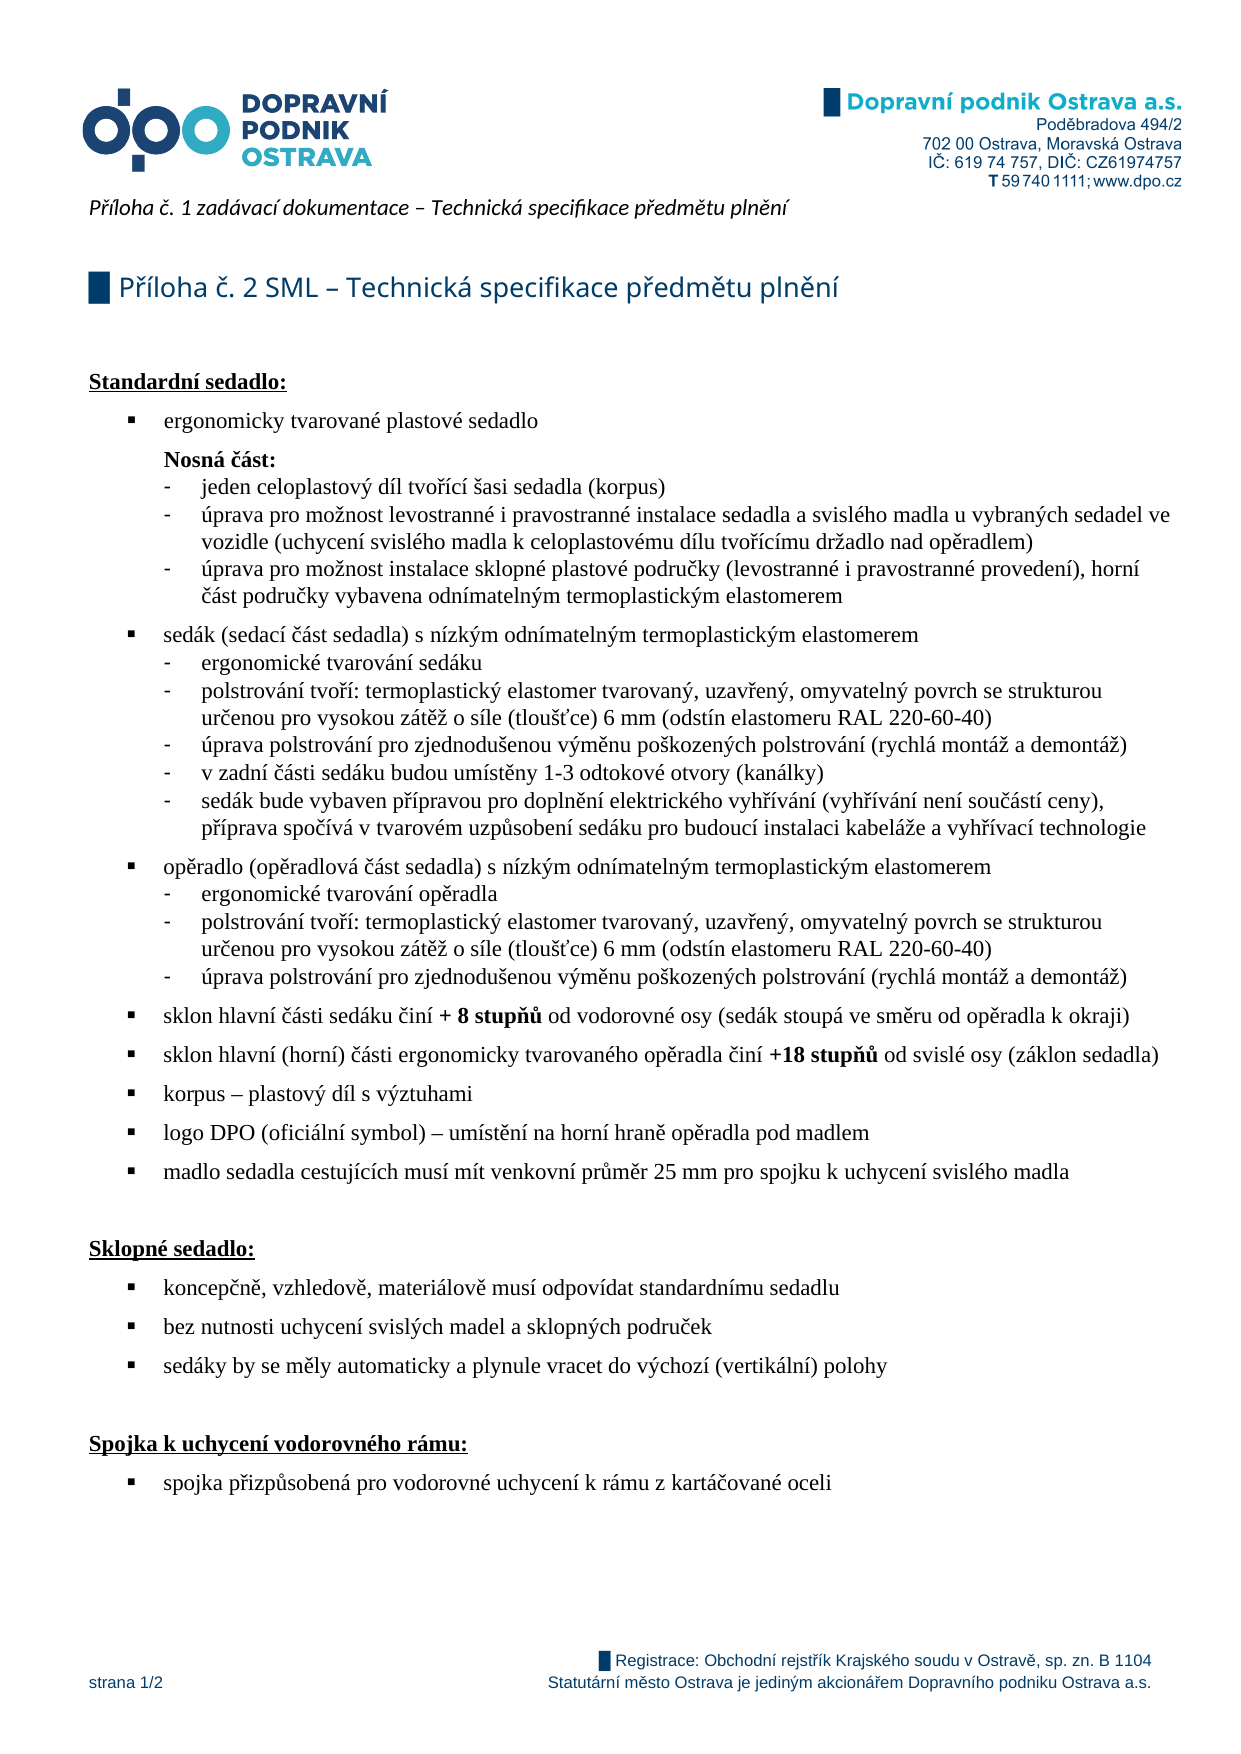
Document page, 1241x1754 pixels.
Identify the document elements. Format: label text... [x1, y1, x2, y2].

list koncepčně, vzhledově, materiálově musí odpovídat standardnímu sedadlu [126, 1274, 1181, 1301]
list jeden celoplastový díl tvořící šasi sedadla (korpus) [164, 472, 1181, 500]
list opěradlo (opěradlová část sedadla) s nízkým odnímatelným termoplastickým elastomerem [126, 853, 1181, 879]
text Standardní sedadlo: [89, 368, 1181, 394]
list sedák (sedací část sedadla) s nízkým odnímatelným termoplastickým elastomerem [126, 621, 1181, 648]
list úprava polstrování pro zjednodušenou výměnu poškozených polstrování (rychlá montáž a demontáž) [164, 730, 1181, 758]
list sedák bude vybaven přípravou pro doplnění elektrického vyhřívání (vyhřívání není součástí ceny), příprava spočívá v tvarovém uzpůsobení sedáku pro budoucí instalaci kabeláže a vyhřívací technologie [164, 786, 1181, 841]
list ergonomicky tvarované plastové sedadlo [126, 407, 1181, 433]
list úprava pro možnost levostranné i pravostranné instalace sedadla a svislého madla u vybraných sedadel ve vozidle (uchycení svislého madla k celoplastovému dílu tvořícímu držadlo nad opěradlem) [164, 500, 1181, 554]
list madlo sedadla cestujících musí mít venkovní průměr 25 mm pro spojku k uchycení svislého madla [126, 1158, 1181, 1184]
list Nosná část: [164, 446, 1181, 472]
list úprava pro možnost instalace sklopné plastové područky (levostranné i pravostranné provedení), horní část područky vybavena odnímatelným termoplastickým elastomerem [164, 554, 1181, 609]
picture [82, 88, 389, 172]
list bez nutnosti uchycení svislých madel a sklopných područek [126, 1313, 1181, 1339]
list sklon hlavní části sedáku činí + 8 stupňů od vodorovné osy (sedák stoupá ve směru od opěradla k okraji) [126, 1002, 1181, 1029]
text Spojka k uchycení vodorovného rámu: [89, 1430, 1181, 1456]
list logo DPO (oficiální symbol) – umístění na horní hraně opěradla pod madlem [126, 1119, 1181, 1145]
list úprava polstrování pro zjednodušenou výměnu poškozených polstrování (rychlá montáž a demontáž) [164, 962, 1181, 990]
list polstrování tvoří: termoplastický elastomer tvarovaný, uzavřený, omyvatelný povrch se strukturou určenou pro vysokou zátěž o síle (tloušťce) 6 mm (odstín elastomeru RAL 220-60-40) [164, 676, 1181, 730]
list ergonomické tvarování opěradla [164, 879, 1181, 907]
list korpus – plastový díl s výztuhami [126, 1080, 1181, 1106]
picture [823, 88, 1182, 190]
subtitle Příloha č. 2 SML – Technická specifikace předmětu plnění [89, 271, 1181, 304]
list sklon hlavní (horní) části ergonomicky tvarovaného opěradla činí +18 stupňů od svislé osy (záklon sedadla) [126, 1041, 1181, 1068]
list v zadní části sedáku budou umístěny 1-3 odtokové otvory (kanálky) [164, 758, 1181, 786]
list spojka přizpůsobená pro vodorovné uchycení k rámu z kartáčované oceli [126, 1469, 1181, 1495]
text Sklopné sedadlo: [89, 1236, 1181, 1262]
list polstrování tvoří: termoplastický elastomer tvarovaný, uzavřený, omyvatelný povrch se strukturou určenou pro vysokou zátěž o síle (tloušťce) 6 mm (odstín elastomeru RAL 220-60-40) [164, 907, 1181, 962]
list ergonomické tvarování sedáku [164, 648, 1181, 676]
list sedáky by se měly automaticky a plynule vracet do výchozí (vertikální) polohy [126, 1352, 1181, 1378]
